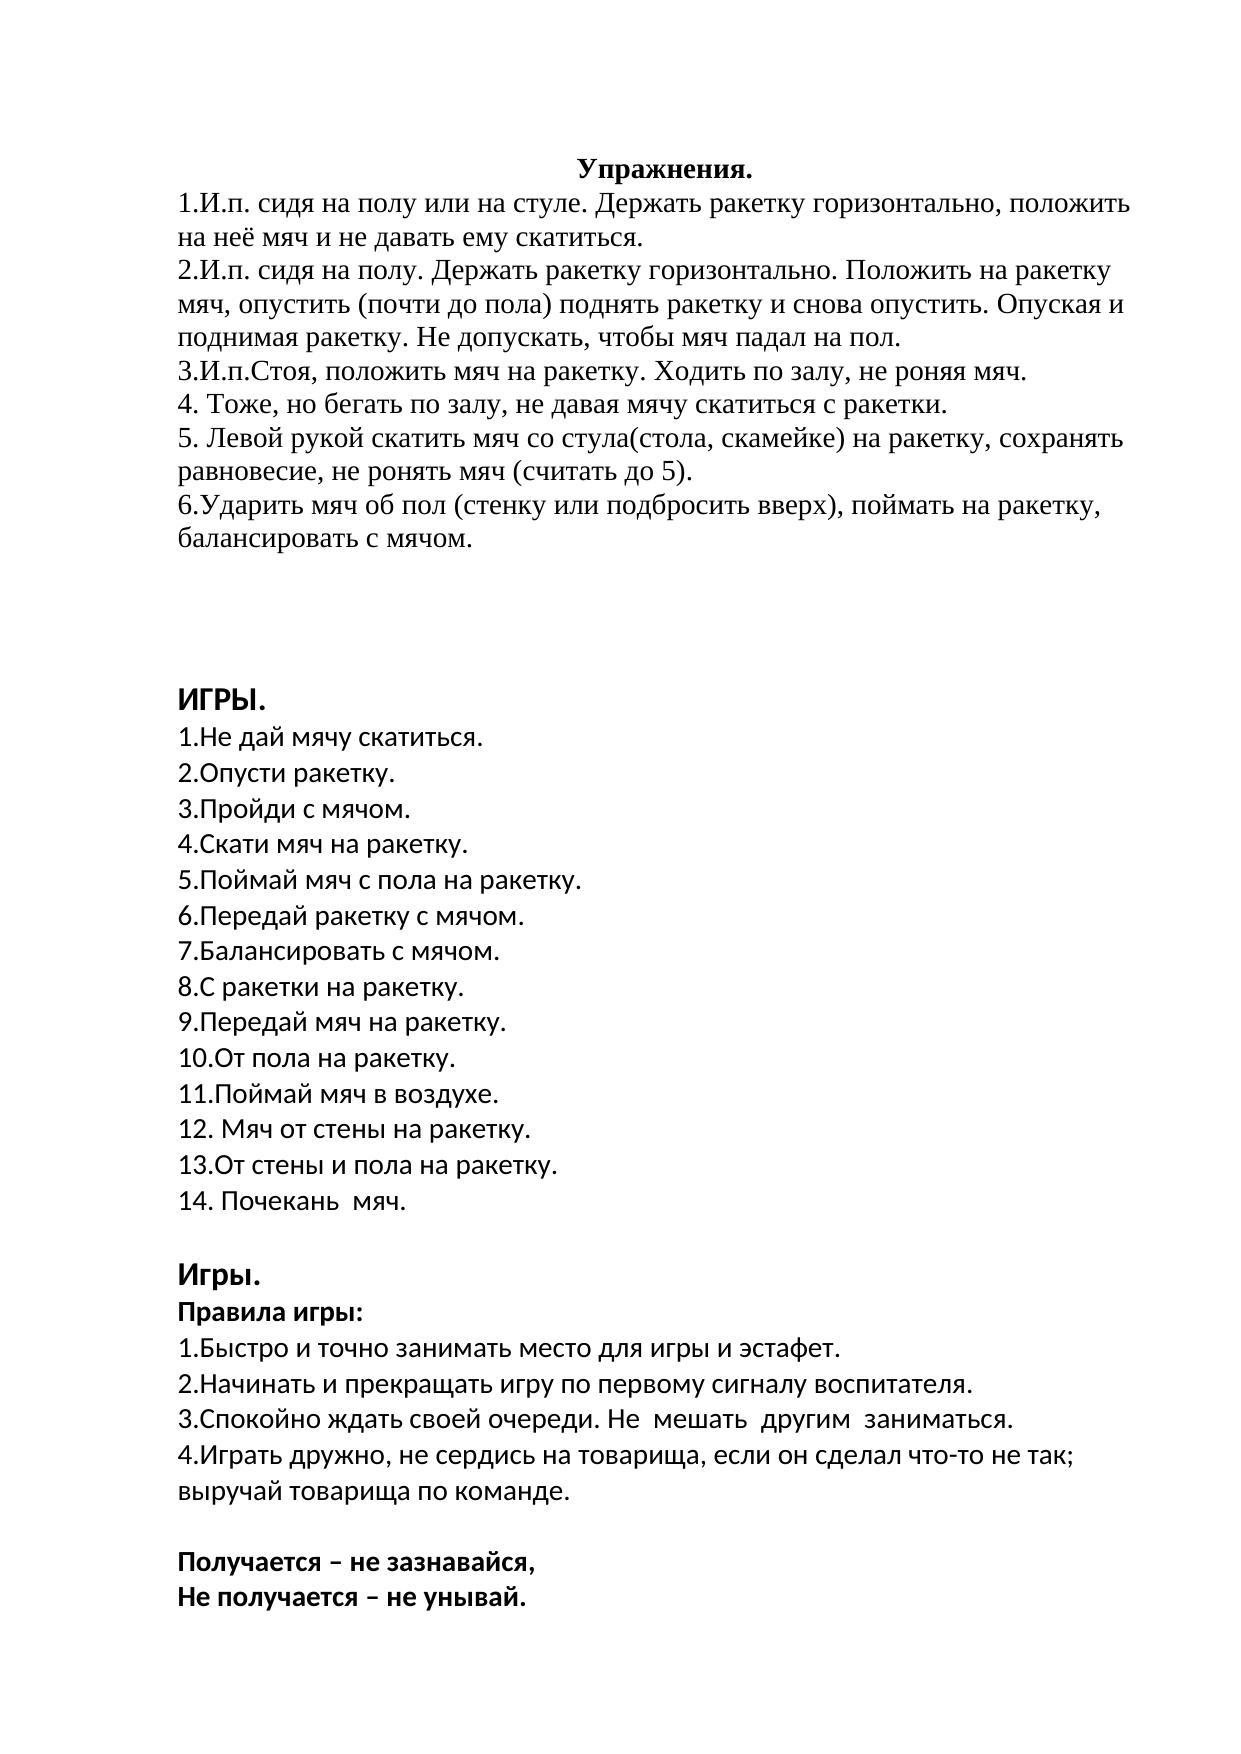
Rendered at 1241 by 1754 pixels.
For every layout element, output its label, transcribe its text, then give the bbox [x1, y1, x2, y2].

text 7.Балансировать с мячом. [177, 932, 1152, 968]
text 3.И.п.Стоя, положить мяч на ракетку. Ходить по залу, не роняя мяч. [177, 353, 1152, 386]
text 5.Поймай мяч с пола на ракетку. [177, 861, 1152, 897]
text Игры. [177, 1253, 1152, 1293]
text 10.От пола на ракетку. [177, 1039, 1152, 1075]
text 4.Скати мяч на ракетку. [177, 825, 1152, 861]
text Получается – не зазнавайся, [177, 1543, 1152, 1578]
text Не получается – не унывай. [177, 1578, 1152, 1614]
text 2.Опусти ракетку. [177, 754, 1152, 790]
text Правила игры: [177, 1293, 1152, 1329]
text 2.Начинать и прекращать игру по первому сигналу воспитателя. [177, 1365, 1152, 1400]
text 3.Пройди с мячом. [177, 790, 1152, 825]
text 2.И.п. сидя на полу. Держать ракетку горизонтально. Положить на ракетку мяч, опустить (почти до пола) поднять ракетку и снова опустить. Опуская и поднимая ракетку. Не допускать, чтобы мяч падал на пол. [177, 252, 1152, 353]
text 1.И.п. сидя на полу или на стуле. Держать ракетку горизонтально, положить на неё мяч и не давать ему скатиться. [177, 185, 1152, 252]
text 6.Передай ракетку с мячом. [177, 897, 1152, 932]
text 4. Тоже, но бегать по залу, не давая мячу скатиться с ракетки. [177, 386, 1152, 420]
text 1.Не дай мячу скатиться. [177, 718, 1152, 754]
text 11.Поймай мяч в воздухе. [177, 1075, 1152, 1110]
text ИГРЫ. [177, 678, 1152, 718]
text Упражнения. [177, 152, 1152, 185]
text 1.Быстро и точно занимать место для игры и эстафет. [177, 1329, 1152, 1365]
text 13.От стены и пола на ракетку. [177, 1146, 1152, 1182]
text 12. Мяч от стены на ракетку. [177, 1110, 1152, 1146]
text 4.Играть дружно, не сердись на товарища, если он сделал что-то не так; выручай товарища по команде. [177, 1436, 1152, 1507]
text 3.Спокойно ждать своей очереди. Не мешать другим заниматься. [177, 1400, 1152, 1436]
text 6.Ударить мяч об пол (стенку или подбросить вверх), поймать на ракетку, балансировать с мячом. [177, 487, 1152, 554]
text 9.Передай мяч на ракетку. [177, 1003, 1152, 1039]
text 8.С ракетки на ракетку. [177, 968, 1152, 1003]
text 5. Левой рукой скатить мяч со стула(стола, скамейке) на ракетку, сохранять равновесие, не ронять мяч (считать до 5). [177, 420, 1152, 487]
text 14. Почекань мяч. [177, 1182, 1152, 1217]
